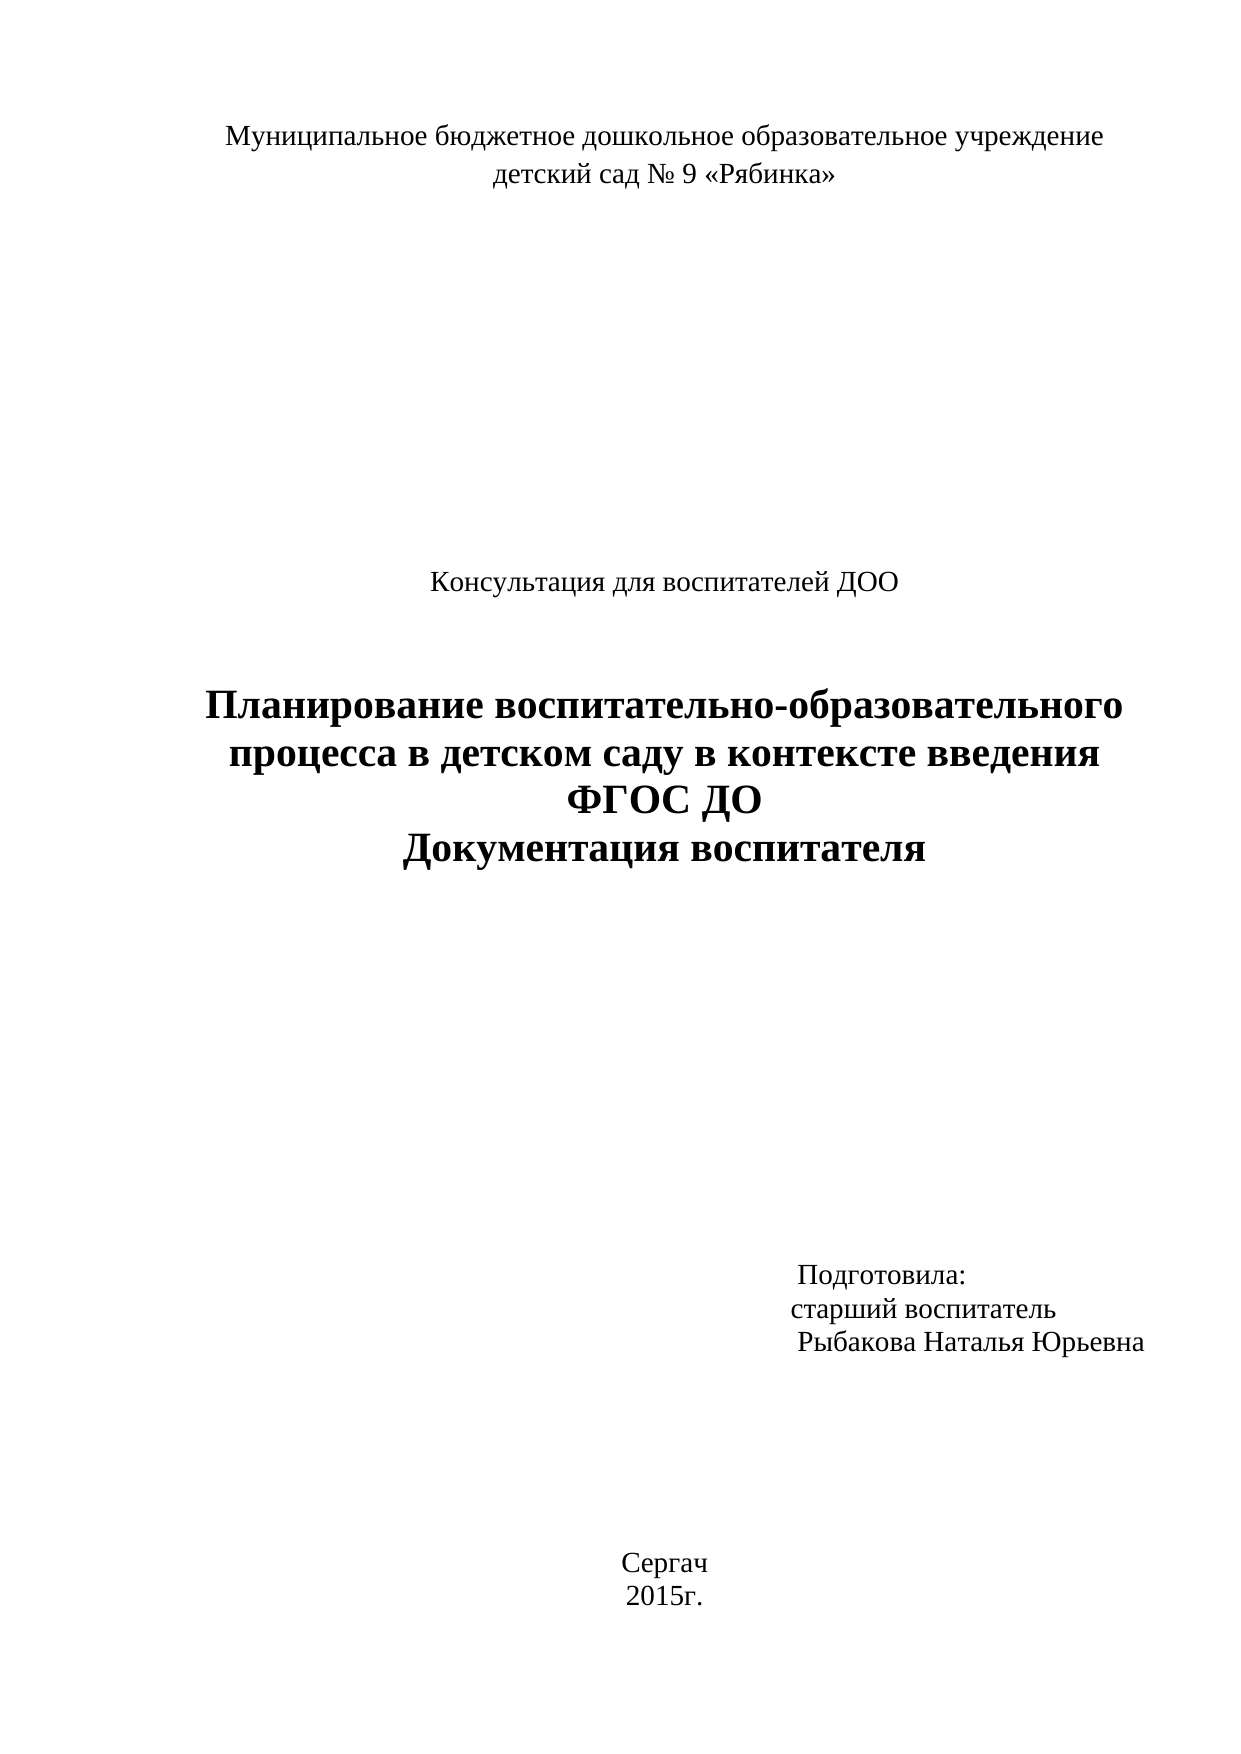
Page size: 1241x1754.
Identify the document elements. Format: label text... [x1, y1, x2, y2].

text Рыбакова Наталья Юрьевна [177, 1324, 1152, 1358]
text Документация воспитателя [177, 823, 1152, 871]
text Планирование воспитательно-образовательного процесса в детском саду в контексте введения ФГОС ДО [177, 679, 1152, 823]
text Сергач [177, 1545, 1152, 1578]
text Консультация для воспитателей ДОО [177, 564, 1152, 598]
text 2015г. [177, 1578, 1152, 1612]
text детский сад № 9 «Рябинка» [177, 157, 1152, 190]
text старший воспитатель [177, 1291, 1152, 1324]
text Муниципальное бюджетное дошкольное образовательное учреждение [177, 118, 1152, 152]
text Подготовила: [177, 1257, 1152, 1291]
